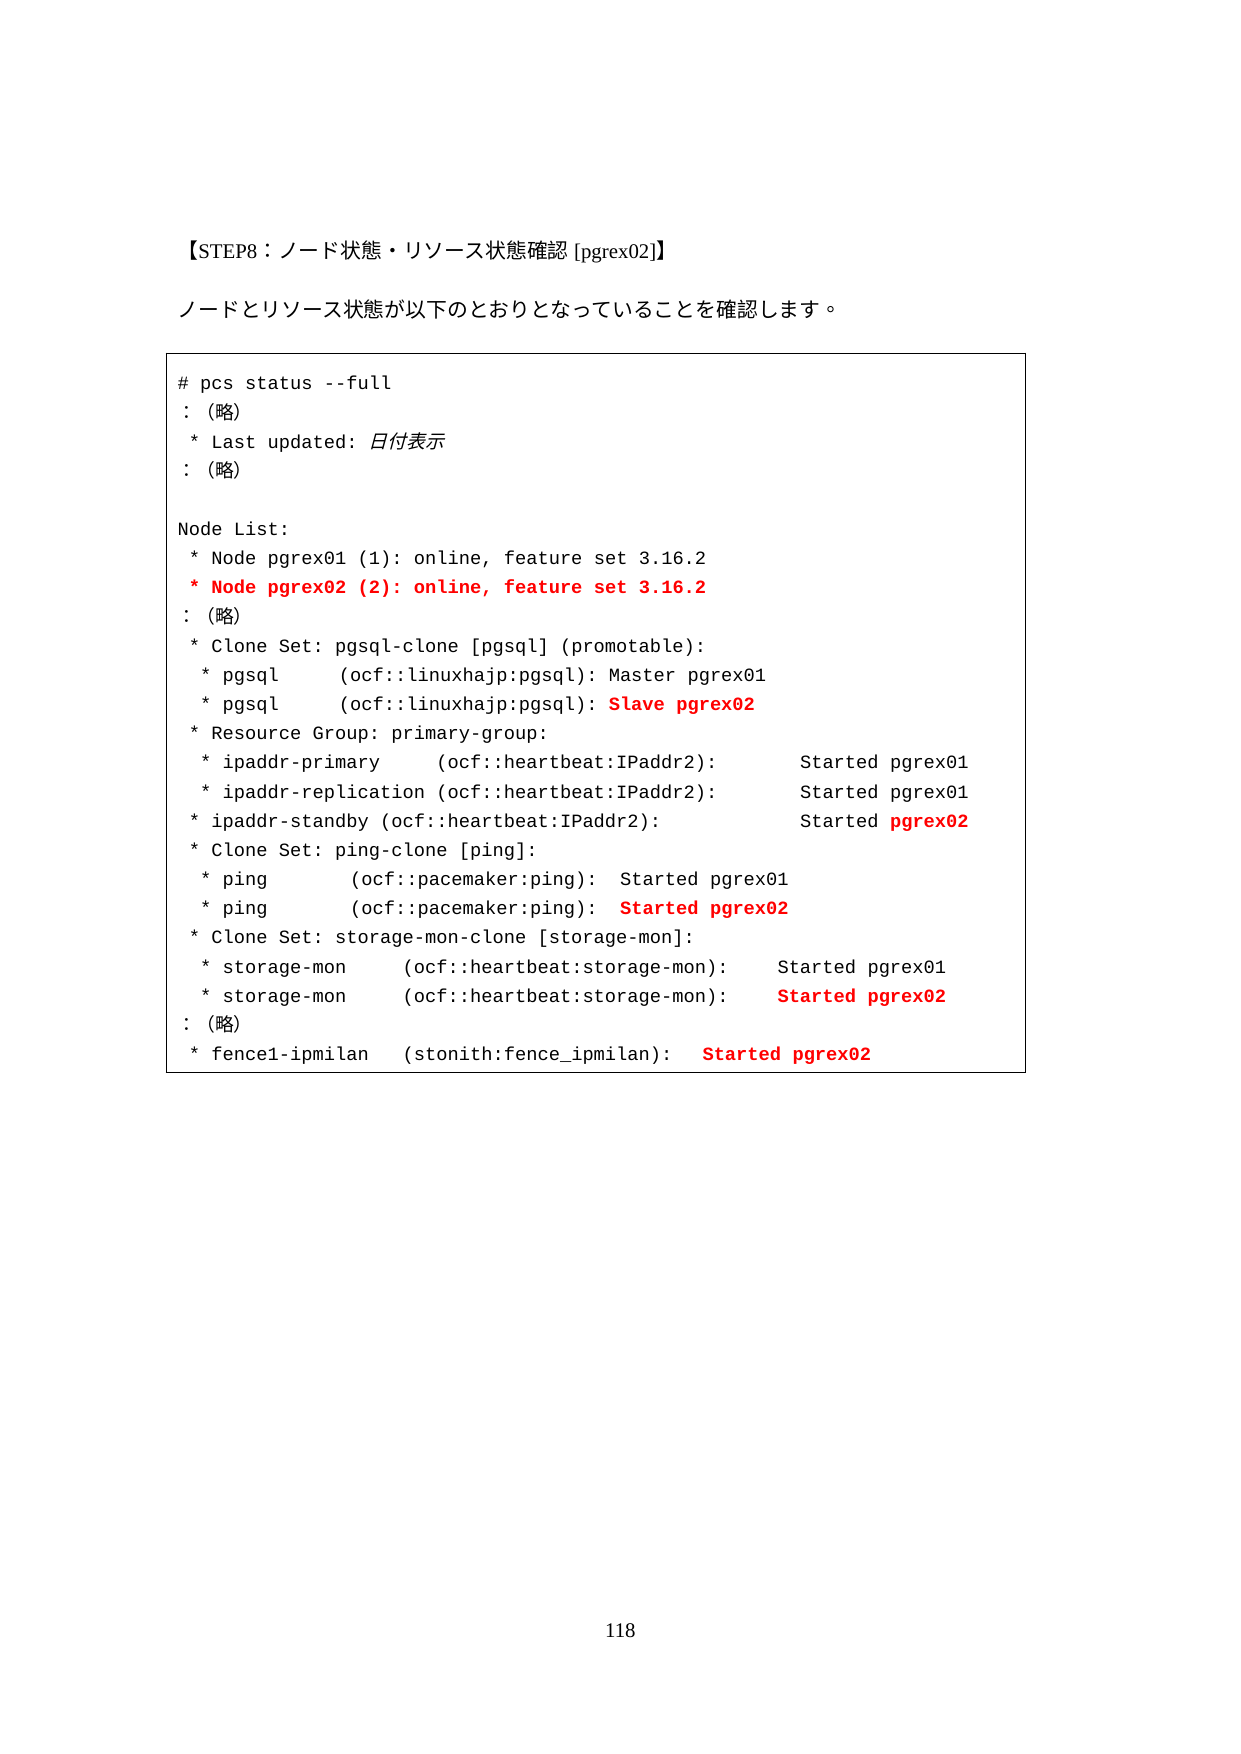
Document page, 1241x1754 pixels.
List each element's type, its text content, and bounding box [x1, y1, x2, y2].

text 【STEP8：ノード状態・リソース状態確認 [pgrex02]】 [177, 236, 1054, 265]
table_header # pcs status --full ：（略） * Last updated: 日付表示 ：（略） Node List: * Node pgrex01 (1): online, feature set 3.16.2 * Node pgrex02 (2): online, feature set 3.16.2 ：（略） * Clone Set: pgsql-clone [pgsql] (promotable): * pgsql (ocf::linuxhajp:pgsql): Master pgrex01 * pgsql (ocf::linuxhajp:pgsql): Slave pgrex02 * Resource Group: primary-group: * ipaddr-primary (ocf::heartbeat:IPaddr2): Started pgrex01 * ipaddr-replication (ocf::heartbeat:IPaddr2): Started pgrex01 * ipaddr-standby (ocf::heartbeat:IPaddr2): Started pgrex02 * Clone Set: ping-clone [ping]: * ping (ocf::pacemaker:ping): Started pgrex01 * ping (ocf::pacemaker:ping): Started pgrex02 * Clone Set: storage-mon-clone [storage-mon]: * storage-mon (ocf::heartbeat:storage-mon): Started pgrex01 * storage-mon (ocf::heartbeat:storage-mon): Started pgrex02 ：（略） * fence1-ipmilan (stonith:fence_ipmilan): Started pgrex02 [167, 354, 1025, 1072]
text ノードとリソース状態が以下のとおりとなっていることを確認します。 [177, 294, 1054, 323]
